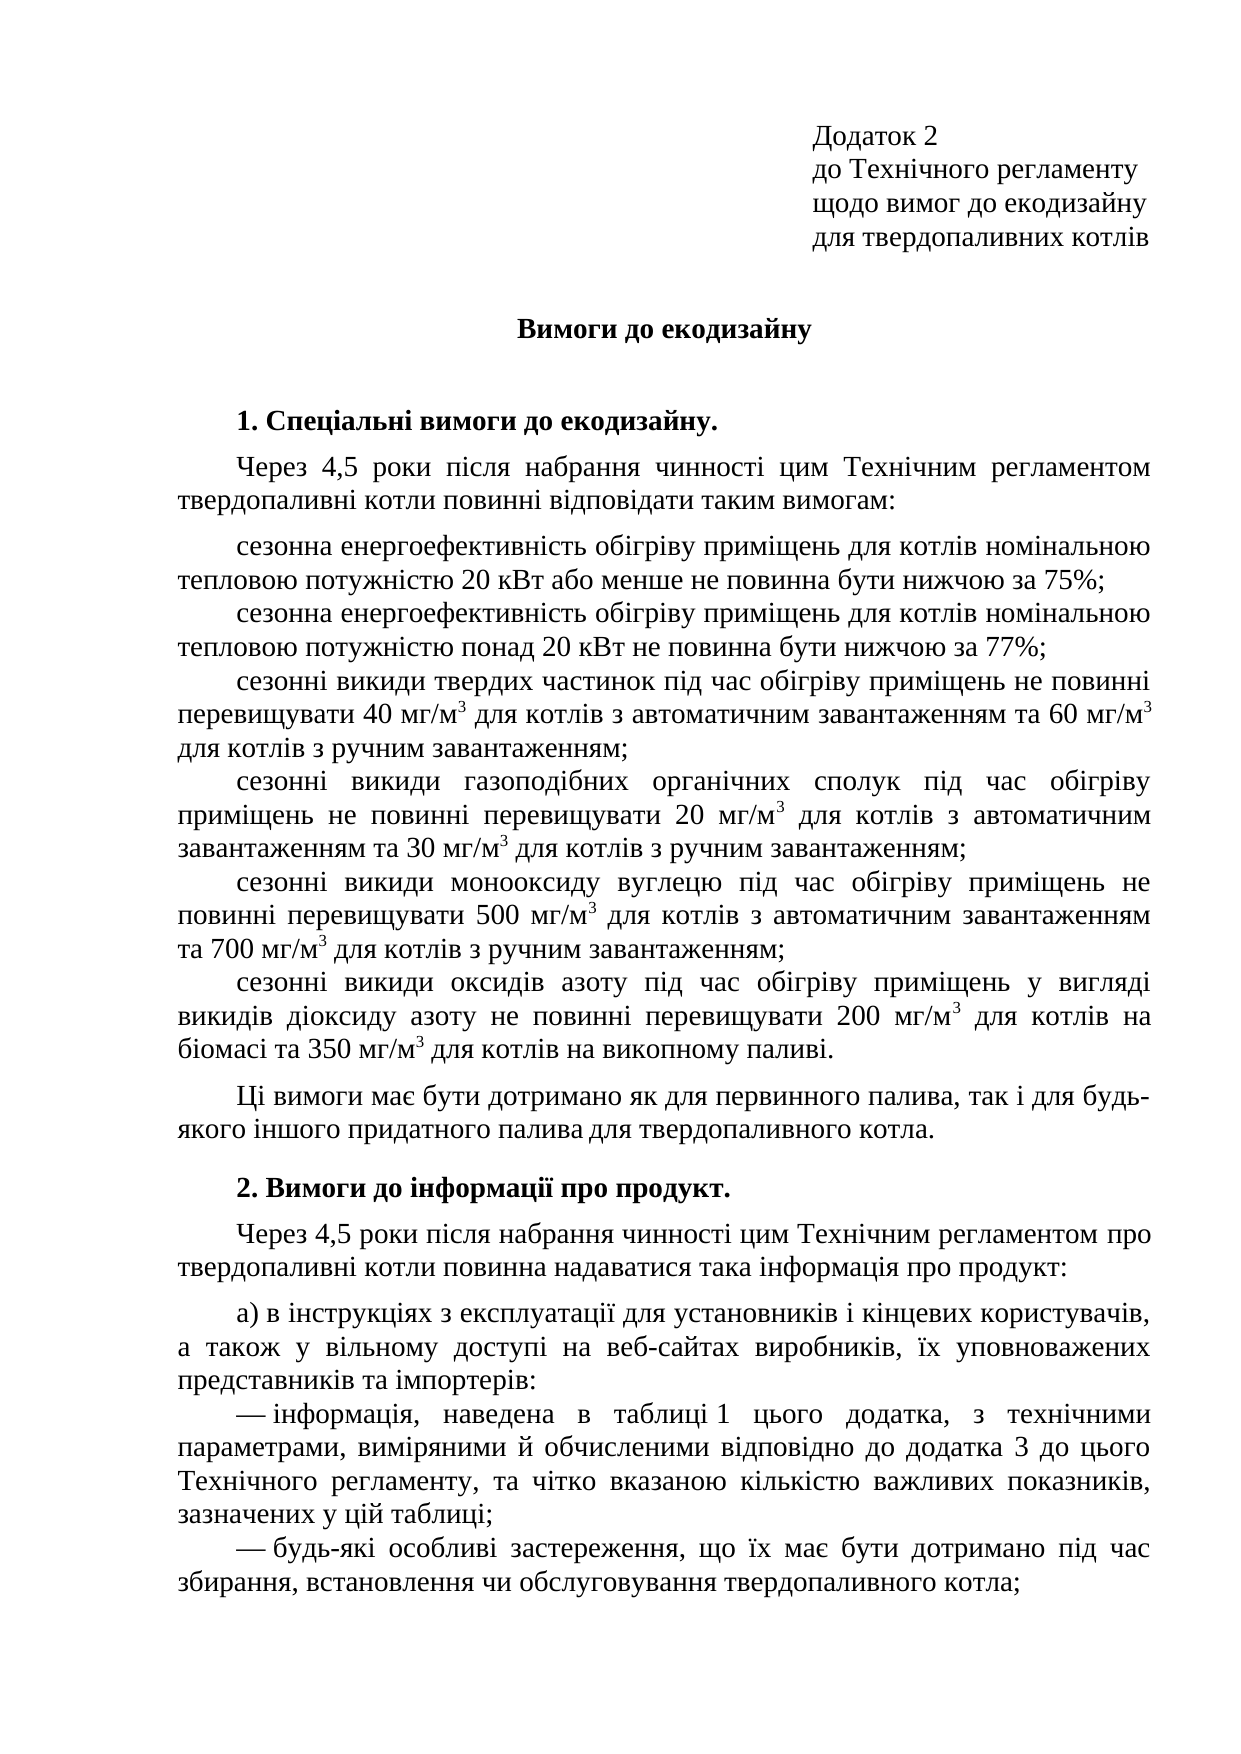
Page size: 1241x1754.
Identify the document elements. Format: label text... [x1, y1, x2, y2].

text а) в інструкціях з експлуатації для установників і кінцевих користувачів, а також у вільному доступі на веб-сайтах виробників, їх уповноважених представників та імпортерів: [177, 1295, 1152, 1396]
text — інформація, наведена в таблиці 1 цього додатка, з технічними параметрами, виміряними й обчисленими відповідно до додатка 3 до цього Технічного регламенту, та чітко вказаною кількістю важливих показників, зазначених у цій таблиці; [177, 1396, 1152, 1530]
text сезонні викиди монооксиду вуглецю під час обігріву приміщень не повинні перевищувати 500 мг/м3 для котлів з автоматичним завантаженням та 700 мг/м3 для котлів з ручним завантаженням; [177, 864, 1152, 964]
text 1. Спеціальні вимоги до екодизайну. [177, 403, 1152, 436]
text Вимоги до екодизайну [177, 311, 1152, 344]
text Через 4,5 роки після набрання чинності цим Технічним регламентом твердопаливні котли повинні відповідати таким вимогам: [177, 449, 1152, 516]
text — будь-які особливі застереження, що їх має бути дотримано під час збирання, встановлення чи обслуговування твердопаливного котла; [177, 1530, 1152, 1597]
text сезонні викиди оксидів азоту під час обігріву приміщень у вигляді викидів діоксиду азоту не повинні перевищувати 200 мг/м3 для котлів на біомасі та 350 мг/м3 для котлів на викопному паливі. [177, 964, 1152, 1065]
text Через 4,5 роки після набрання чинності цим Технічним регламентом про твердопаливні котли повинна надаватися така інформація про продукт: [177, 1216, 1152, 1283]
text до Технічного регламенту щодо вимог до екодизайну для твердопаливних котлів [812, 152, 1152, 252]
text Додаток 2 [812, 118, 1152, 152]
text сезонна енергоефективність обігріву приміщень для котлів номінальною тепловою потужністю понад 20 кВт не повинна бути нижчою за 77%; [177, 596, 1152, 663]
text сезонні викиди твердих частинок під час обігріву приміщень не повинні перевищувати 40 мг/м3 для котлів з автоматичним завантаженням та 60 мг/м3 для котлів з ручним завантаженням; [177, 663, 1152, 763]
text сезонні викиди газоподібних органічних сполук під час обігріву приміщень не повинні перевищувати 20 мг/м3 для котлів з автоматичним завантаженням та 30 мг/м3 для котлів з ручним завантаженням; [177, 763, 1152, 864]
text 2. Вимоги до інформації про продукт. [177, 1170, 1152, 1203]
text Ці вимоги має бути дотримано як для первинного палива, так і для будь-якого іншого придатного палива для твердопаливного котла. [177, 1078, 1152, 1145]
text сезонна енергоефективність обігріву приміщень для котлів номінальною тепловою потужністю 20 кВт або менше не повинна бути нижчою за 75%; [177, 528, 1152, 596]
